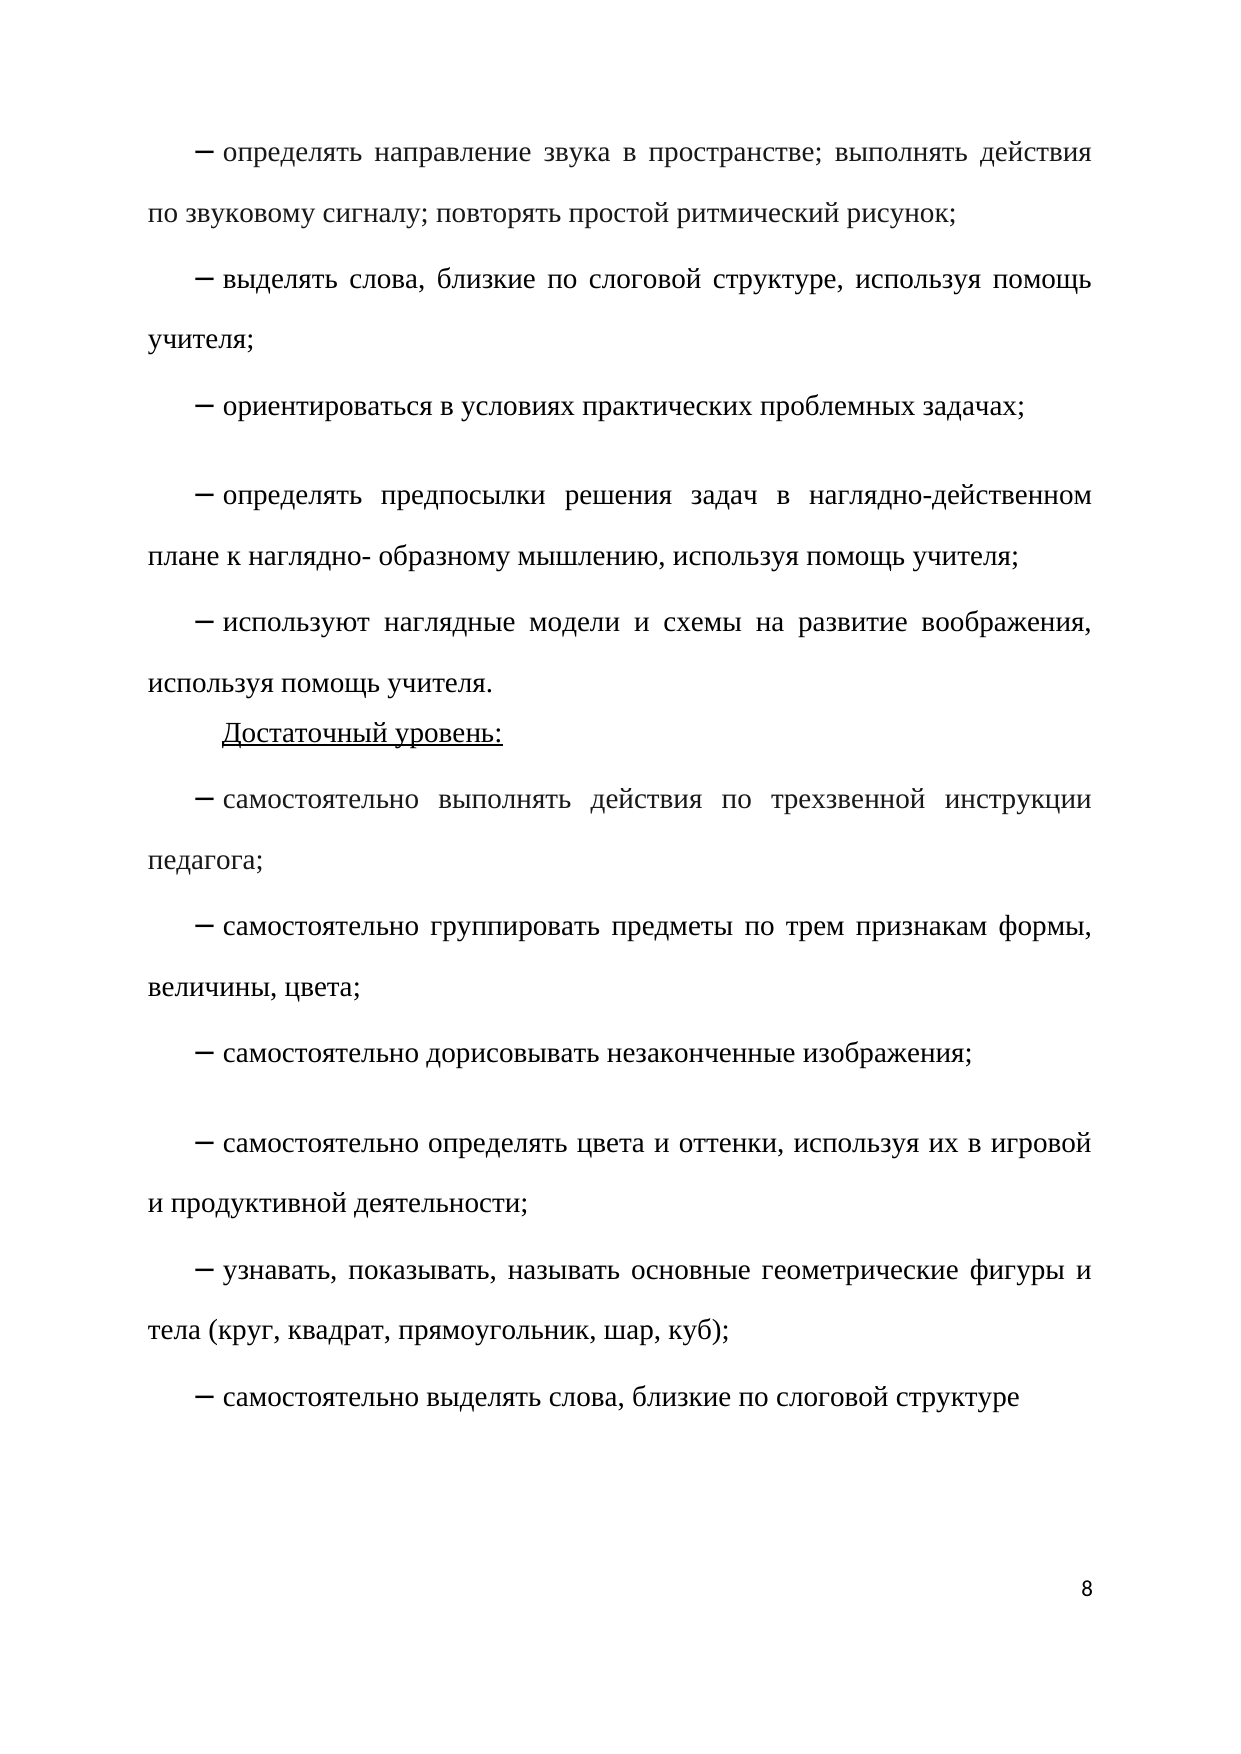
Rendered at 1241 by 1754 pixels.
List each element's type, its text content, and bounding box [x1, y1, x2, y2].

list используют наглядные модели и схемы на развитие воображения, используя помощь учителя. [148, 588, 1092, 698]
list самостоятельно группировать предметы по трем признакам формы, величины, цвета; [148, 892, 1092, 1003]
list выделять слова, близкие по слоговой структуре, используя помощь учителя; [148, 245, 1092, 355]
list самостоятельно выделять слова, близкие по слоговой структуре [148, 1363, 1092, 1423]
list определять предпосылки решения задач в наглядно-действенном плане к наглядно- образному мышлению, используя помощь учителя; [148, 462, 1092, 572]
list ориентироваться в условиях практических проблемных задачах; [148, 372, 1092, 432]
list узнавать, показывать, называть основные геометрические фигуры и тела (круг, квадрат, прямоугольник, шар, куб); [148, 1236, 1092, 1346]
list самостоятельно выполнять действия по трехзвенной инструкции педагога; [148, 766, 1092, 876]
list самостоятельно дорисовывать незаконченные изображения; [148, 1019, 1092, 1079]
text Достаточный уровень: [148, 715, 1092, 749]
list определять направление звука в пространстве; выполнять действия по звуковому сигналу; повторять простой ритмический рисунок; [148, 118, 1092, 228]
list самостоятельно определять цвета и оттенки, используя их в игровой и продуктивной деятельности; [148, 1109, 1092, 1219]
